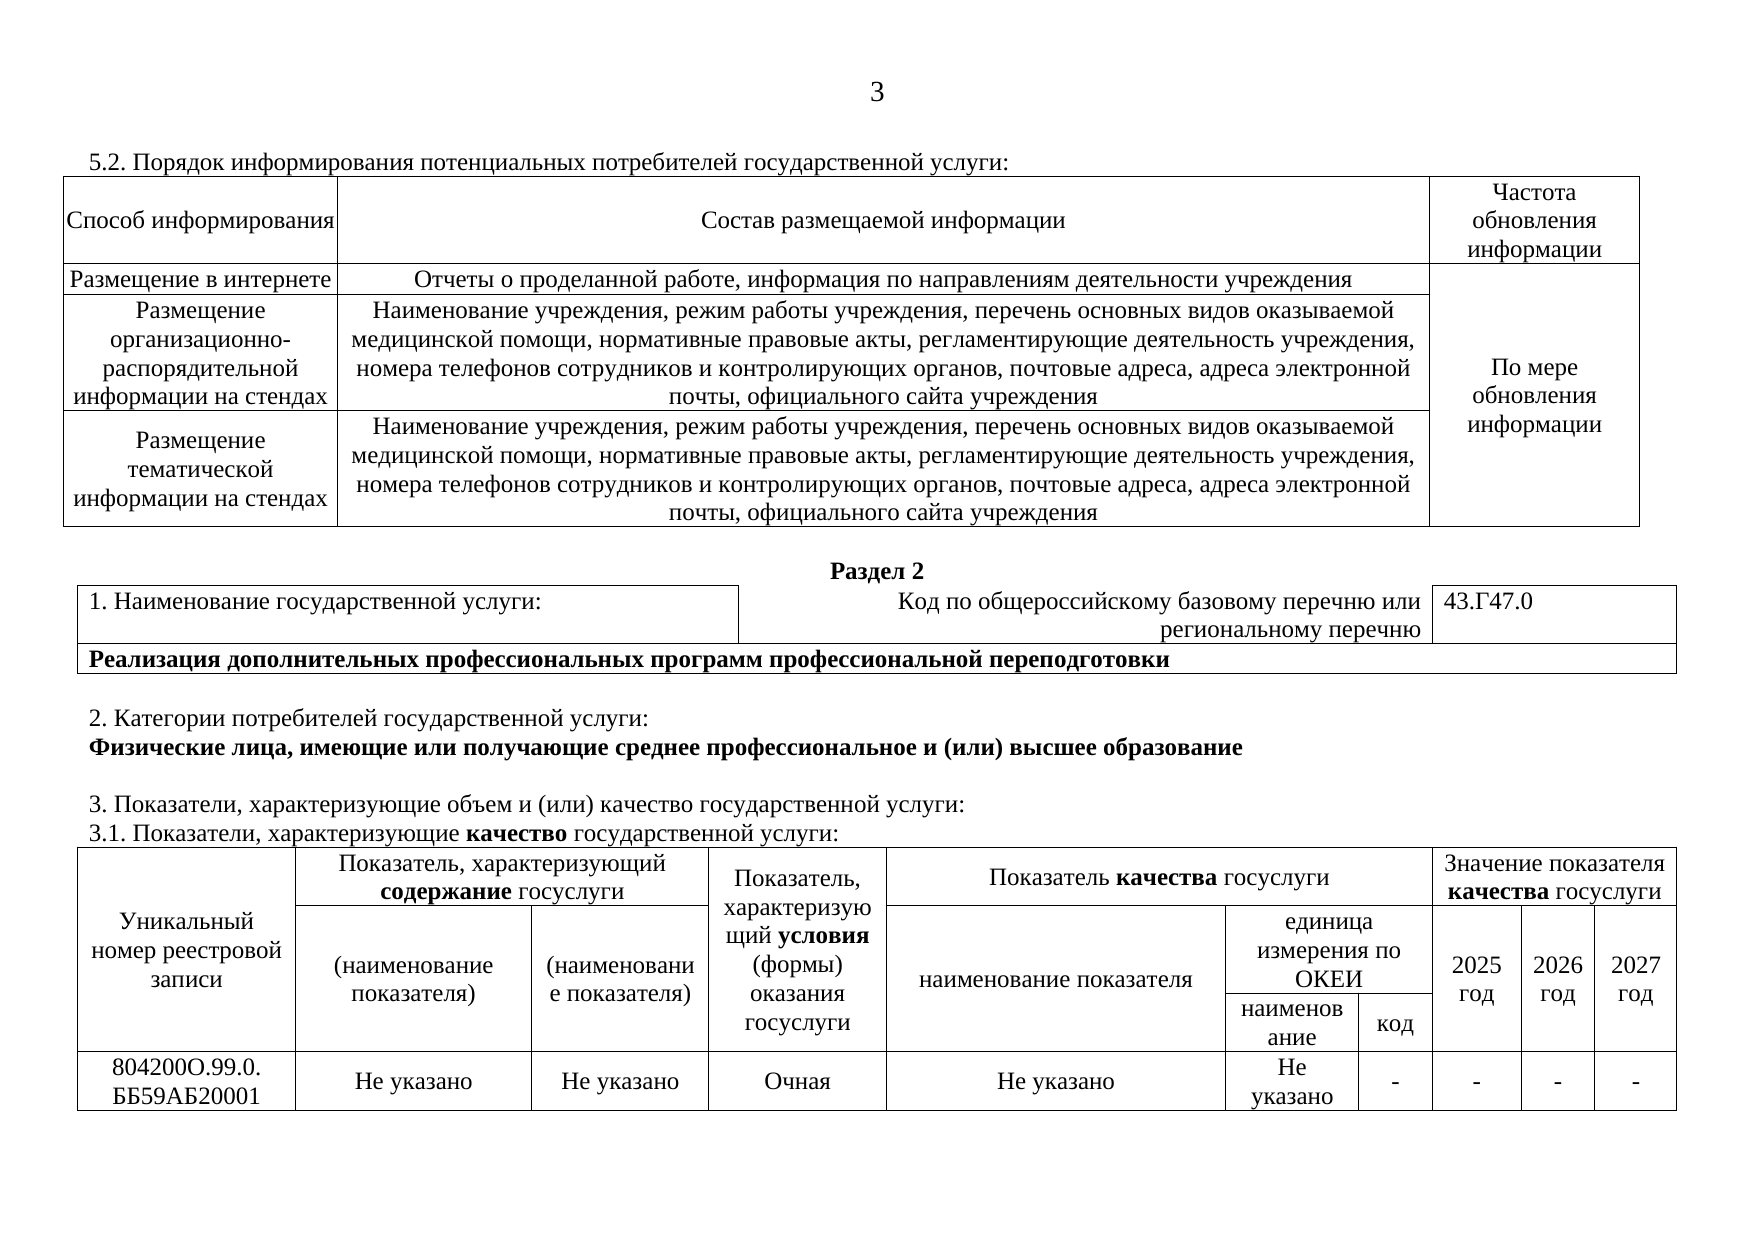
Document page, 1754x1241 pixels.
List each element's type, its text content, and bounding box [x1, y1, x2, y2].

table_cell - [1522, 1052, 1594, 1109]
table_cell Отчеты о проделанной работе, информация по направлениям деятельности учреждения [338, 264, 1429, 294]
table_cell Очная [709, 1052, 886, 1109]
table_cell код [1359, 994, 1432, 1051]
table_cell 804200О.99.0. ББ59АБ20001 [78, 1052, 295, 1109]
table_header Частота обновления информации [1430, 177, 1639, 263]
table_cell - [1359, 1052, 1432, 1109]
table_cell (наименование показателя) [532, 906, 708, 1051]
text 3. Показатели, характеризующие объем и (или) качество государственной услуги: [89, 789, 1665, 818]
table_cell Не указано [887, 1052, 1225, 1109]
text Раздел 2 [89, 556, 1665, 585]
table_header Состав размещаемой информации [338, 177, 1429, 263]
table_cell наименование показателя [887, 906, 1225, 1051]
text 3.1. Показатели, характеризующие качество государственной услуги: [89, 818, 1665, 847]
table_cell - [1595, 1052, 1676, 1109]
table_cell Размещение тематической информации на стендах [64, 411, 337, 526]
table_cell Не указано [1226, 1052, 1358, 1109]
table_cell наименование [1226, 994, 1358, 1051]
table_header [709, 848, 886, 1051]
table_cell - [1433, 1052, 1521, 1109]
table_header 43.Г47.0 [1433, 586, 1676, 643]
table_cell Не указано [532, 1052, 708, 1109]
table_cell 2025 год [1433, 906, 1521, 1051]
table_header 1. Наименование государственной услуги: [78, 586, 738, 643]
table_header Значение показателя качества госуслуги [1433, 848, 1676, 905]
table_cell Наименование учреждения, режим работы учреждения, перечень основных видов оказываемой медицинской помощи, нормативные правовые акты, регламентирующие деятельность учреждения, номера телефонов сотрудников и контролирующих органов, почтовые адреса, адреса электронной почты, официального сайта учреждения [338, 295, 1429, 410]
table_header Способ информирования [64, 177, 337, 263]
table_header Код по общероссийскому базовому перечню или региональному перечню [739, 585, 1432, 643]
table_cell Не указано [296, 1052, 531, 1109]
table_header Показатель, характеризующий содержание госуслуги [296, 848, 708, 905]
table_cell Размещение организационно-распорядительной информации на стендах [64, 295, 337, 410]
text 5.2. Порядок информирования потенциальных потребителей государственной услуги: [89, 147, 1665, 176]
table_cell Наименование учреждения, режим работы учреждения, перечень основных видов оказываемой медицинской помощи, нормативные правовые акты, регламентирующие деятельность учреждения, номера телефонов сотрудников и контролирующих органов, почтовые адреса, адреса электронной почты, официального сайта учреждения [338, 411, 1429, 526]
table_cell единица измерения по ОКЕИ [1226, 906, 1432, 992]
text 2. Категории потребителей государственной услуги: [89, 703, 1665, 732]
table_header Уникальный номер реестровой записи [78, 848, 295, 1051]
table_cell Размещение в интернете [64, 264, 337, 294]
table_header Показатель качества госуслуги [887, 848, 1432, 905]
text Физические лица, имеющие или получающие среднее профессиональное и (или) высшее образование [89, 732, 1665, 760]
table_cell 2027 год [1595, 906, 1676, 1051]
table_cell (наименование показателя) [296, 906, 531, 1051]
table_cell 2026 год [1522, 906, 1594, 1051]
table_cell Реализация дополнительных профессиональных программ профессиональной переподготовки [78, 644, 1676, 673]
table_cell По мере обновления информации [1430, 264, 1639, 526]
